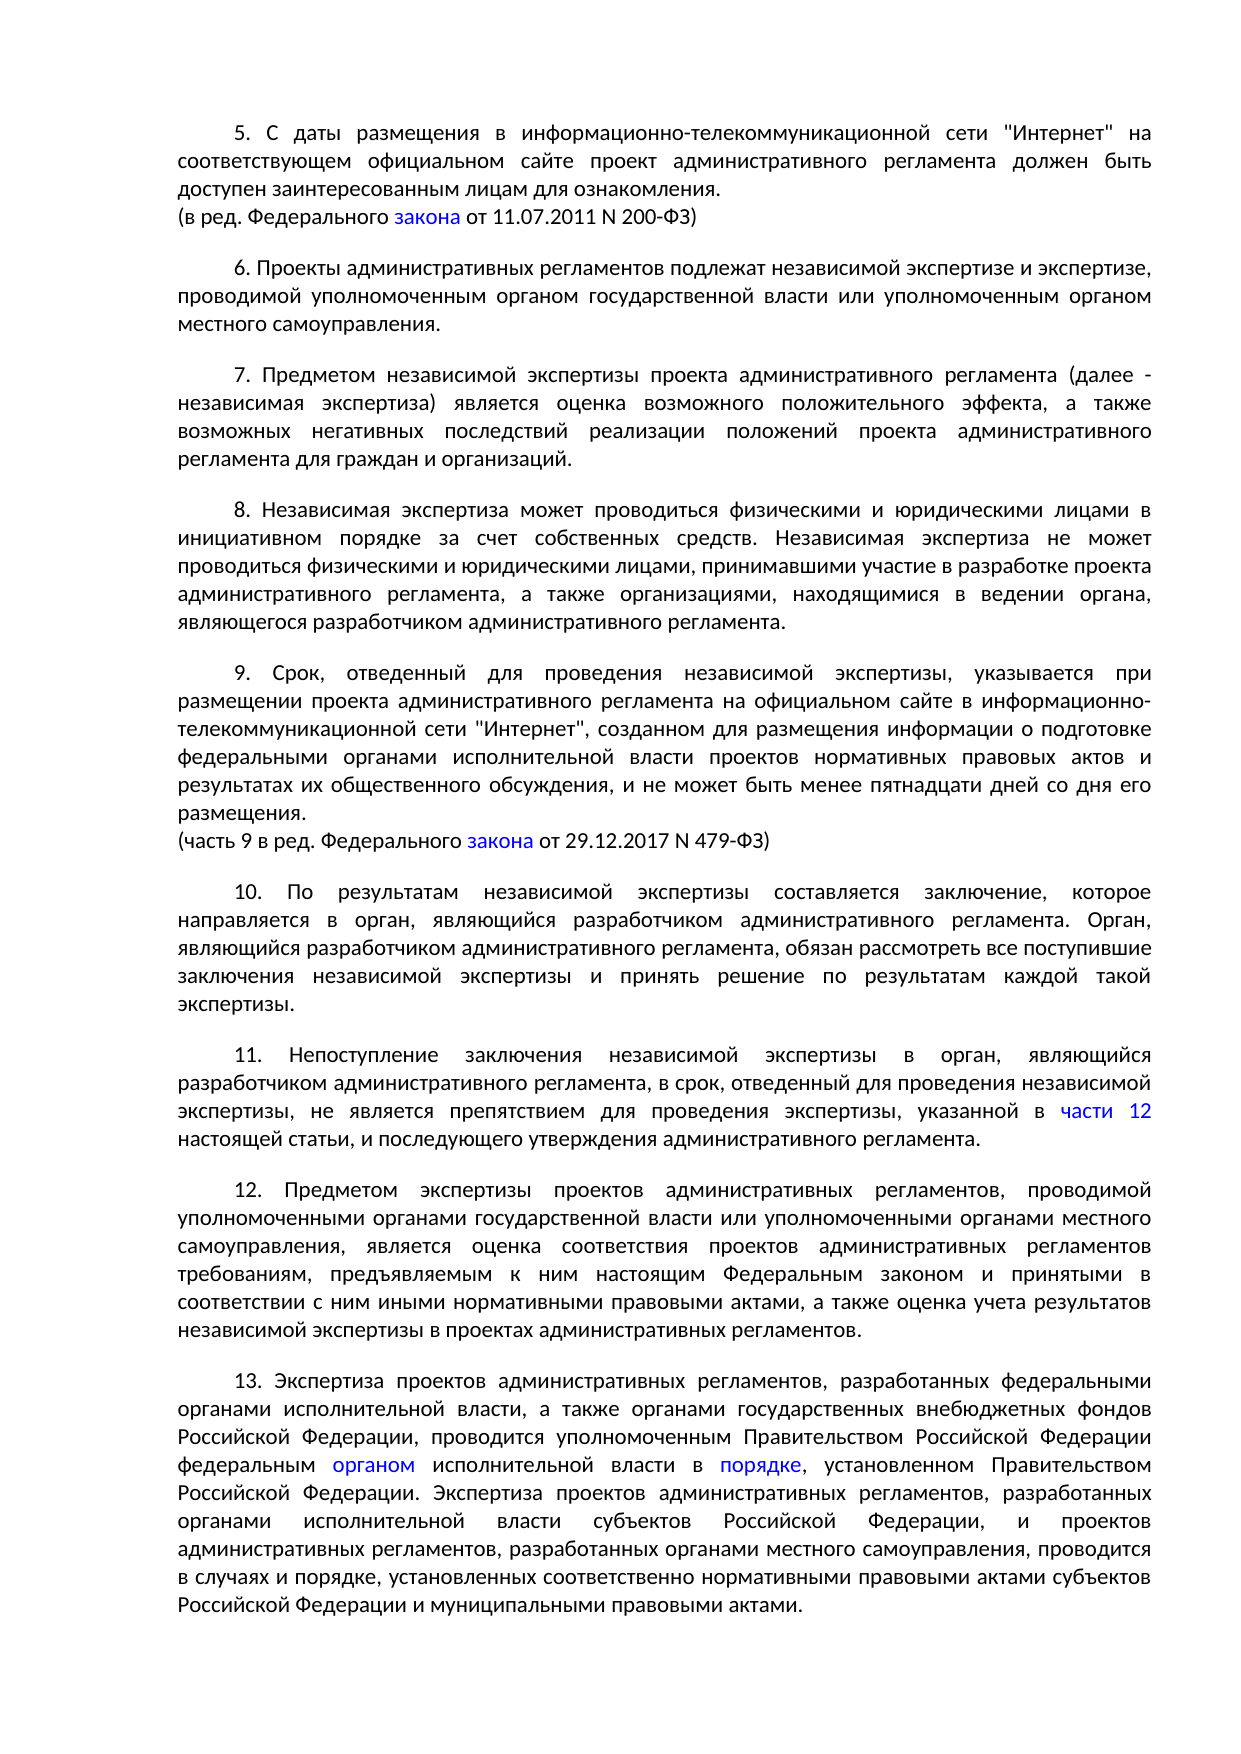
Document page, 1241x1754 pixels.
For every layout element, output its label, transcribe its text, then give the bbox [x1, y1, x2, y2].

text (часть 9 в ред. Федерального закона от 29.12.2017 N 479-ФЗ) [177, 826, 1152, 854]
text 11. Непоступление заключения независимой экспертизы в орган, являющийся разработчиком административного регламента, в срок, отведенный для проведения независимой экспертизы, не является препятствием для проведения экспертизы, указанной в части 12 настоящей статьи, и последующего утверждения административного регламента. [177, 1040, 1152, 1152]
text 7. Предметом независимой экспертизы проекта административного регламента (далее - независимая экспертиза) является оценка возможного положительного эффекта, а также возможных негативных последствий реализации положений проекта административного регламента для граждан и организаций. [177, 360, 1152, 472]
text (в ред. Федерального закона от 11.07.2011 N 200-ФЗ) [177, 202, 1152, 230]
text 5. С даты размещения в информационно-телекоммуникационной сети "Интернет" на соответствующем официальном сайте проект административного регламента должен быть доступен заинтересованным лицам для ознакомления. [177, 118, 1152, 202]
text 6. Проекты административных регламентов подлежат независимой экспертизе и экспертизе, проводимой уполномоченным органом государственной власти или уполномоченным органом местного самоуправления. [177, 253, 1152, 337]
text 13. Экспертиза проектов административных регламентов, разработанных федеральными органами исполнительной власти, а также органами государственных внебюджетных фондов Российской Федерации, проводится уполномоченным Правительством Российской Федерации федеральным органом исполнительной власти в порядке, установленном Правительством Российской Федерации. Экспертиза проектов административных регламентов, разработанных органами исполнительной власти субъектов Российской Федерации, и проектов административных регламентов, разработанных органами местного самоуправления, проводится в случаях и порядке, установленных соответственно нормативными правовыми актами субъектов Российской Федерации и муниципальными правовыми актами. [177, 1366, 1152, 1618]
text 10. По результатам независимой экспертизы составляется заключение, которое направляется в орган, являющийся разработчиком административного регламента. Орган, являющийся разработчиком административного регламента, обязан рассмотреть все поступившие заключения независимой экспертизы и принять решение по результатам каждой такой экспертизы. [177, 877, 1152, 1017]
text 9. Срок, отведенный для проведения независимой экспертизы, указывается при размещении проекта административного регламента на официальном сайте в информационно-телекоммуникационной сети "Интернет", созданном для размещения информации о подготовке федеральными органами исполнительной власти проектов нормативных правовых актов и результатах их общественного обсуждения, и не может быть менее пятнадцати дней со дня его размещения. [177, 658, 1152, 826]
text 8. Независимая экспертиза может проводиться физическими и юридическими лицами в инициативном порядке за счет собственных средств. Независимая экспертиза не может проводиться физическими и юридическими лицами, принимавшими участие в разработке проекта административного регламента, а также организациями, находящимися в ведении органа, являющегося разработчиком административного регламента. [177, 495, 1152, 635]
text 12. Предметом экспертизы проектов административных регламентов, проводимой уполномоченными органами государственной власти или уполномоченными органами местного самоуправления, является оценка соответствия проектов административных регламентов требованиям, предъявляемым к ним настоящим Федеральным законом и принятыми в соответствии с ним иными нормативными правовыми актами, а также оценка учета результатов независимой экспертизы в проектах административных регламентов. [177, 1175, 1152, 1343]
